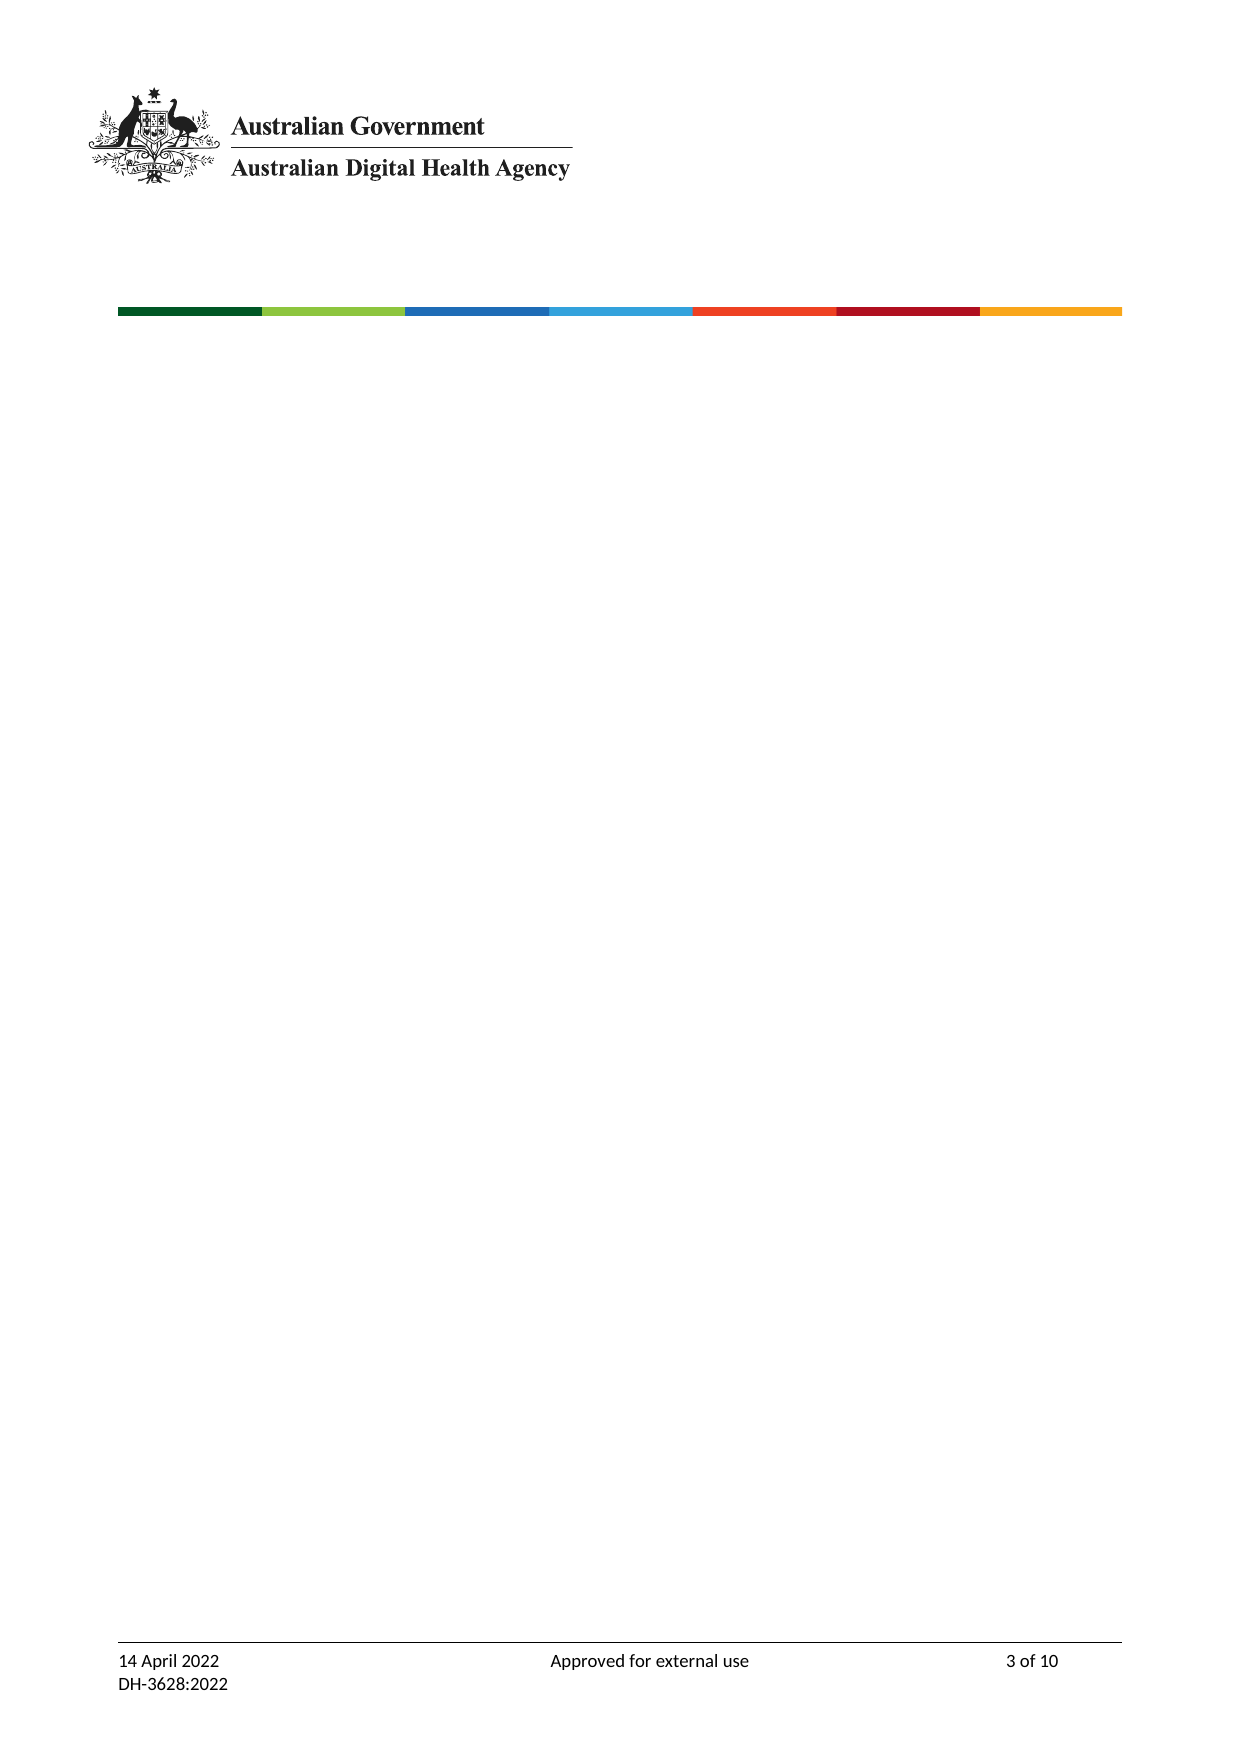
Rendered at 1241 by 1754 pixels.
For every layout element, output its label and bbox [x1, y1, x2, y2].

picture [118, 307, 1123, 316]
